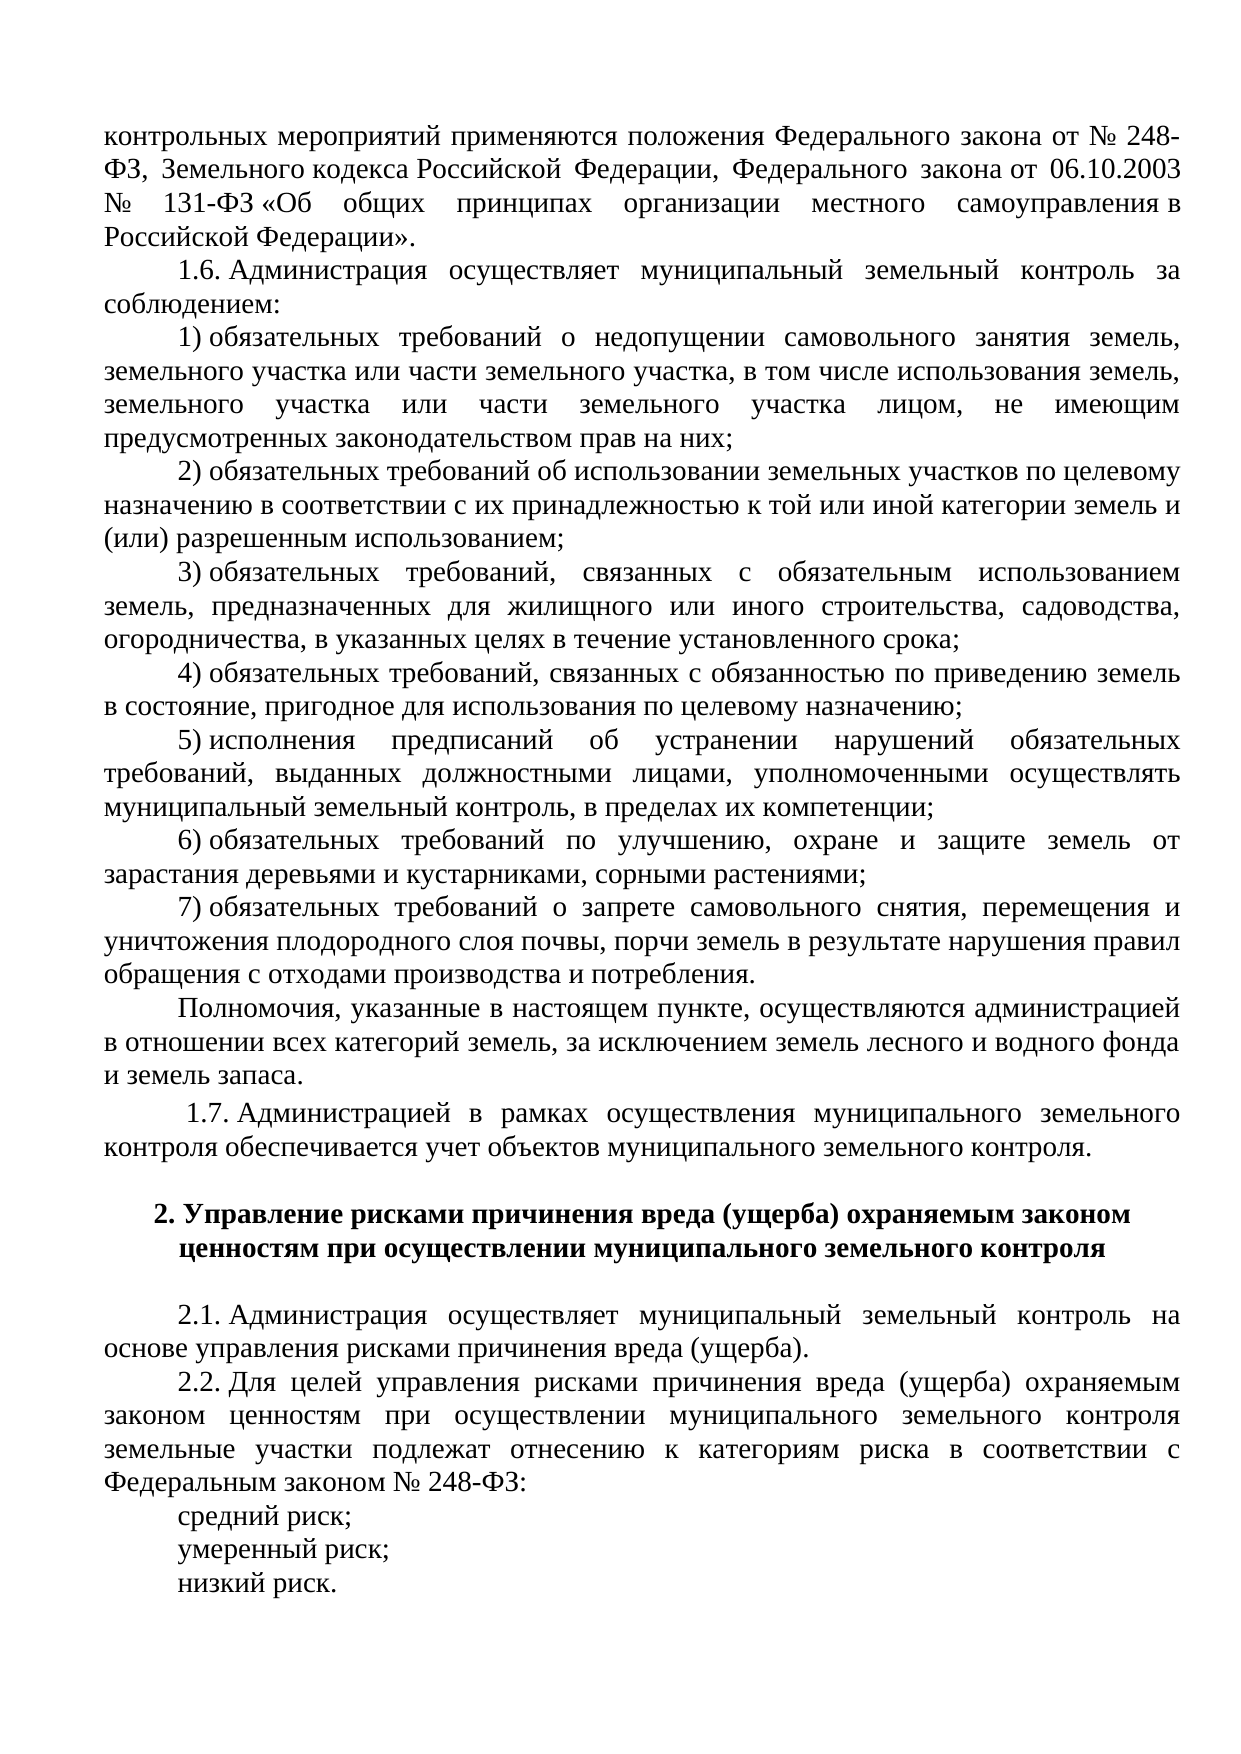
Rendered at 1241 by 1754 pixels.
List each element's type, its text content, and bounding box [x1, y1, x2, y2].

text 5) исполнения предписаний об устранении нарушений обязательных требований, выданных должностными лицами, уполномоченными осуществлять муниципальный земельный контроль, в пределах их компетенции; [103, 722, 1181, 822]
text 3) обязательных требований, связанных с обязательным использованием земель, предназначенных для жилищного или иного строительства, садоводства, огородничества, в указанных целях в течение установленного срока; [103, 554, 1181, 655]
text средний риск; [103, 1498, 1181, 1532]
text 7) обязательных требований о запрете самовольного снятия, перемещения и уничтожения плодородного слоя почвы, порчи земель в результате нарушения правил обращения с отходами производства и потребления. [103, 889, 1181, 990]
text 2. Управление рисками причинения вреда (ущерба) охраняемым законом ценностям при осуществлении муниципального земельного контроля [103, 1196, 1181, 1263]
text 6) обязательных требований по улучшению, охране и защите земель от зарастания деревьями и кустарниками, сорными растениями; [103, 822, 1181, 889]
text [103, 118, 1181, 252]
text 1.7. Администрацией в рамках осуществления муниципального земельного контроля обеспечивается учет объектов муниципального земельного контроля. [103, 1091, 1181, 1163]
text 1.6. Администрация осуществляет муниципальный земельный контроль за соблюдением: [103, 252, 1181, 319]
text 2.2. Для целей управления рисками причинения вреда (ущерба) охраняемым законом ценностям при осуществлении муниципального земельного контроля земельные участки подлежат отнесению к категориям риска в соответствии с Федеральным законом № 248-ФЗ: [103, 1364, 1181, 1498]
text умеренный риск; [103, 1532, 1181, 1565]
text 4) обязательных требований, связанных с обязанностью по приведению земель в состояние, пригодное для использования по целевому назначению; [103, 655, 1181, 722]
text 2.1. Администрация осуществляет муниципальный земельный контроль на основе управления рисками причинения вреда (ущерба). [103, 1297, 1181, 1364]
text 2) обязательных требований об использовании земельных участков по целевому назначению в соответствии с их принадлежностью к той или иной категории земель и (или) разрешенным использованием; [103, 453, 1181, 554]
text Полномочия, указанные в настоящем пункте, осуществляются администрацией в отношении всех категорий земель, за исключением земель лесного и водного фонда и земель запаса. [103, 990, 1181, 1091]
text низкий риск. [103, 1565, 1181, 1599]
text 1) обязательных требований о недопущении самовольного занятия земель, земельного участка или части земельного участка, в том числе использования земель, земельного участка или части земельного участка лицом, не имеющим предусмотренных законодательством прав на них; [103, 319, 1181, 453]
